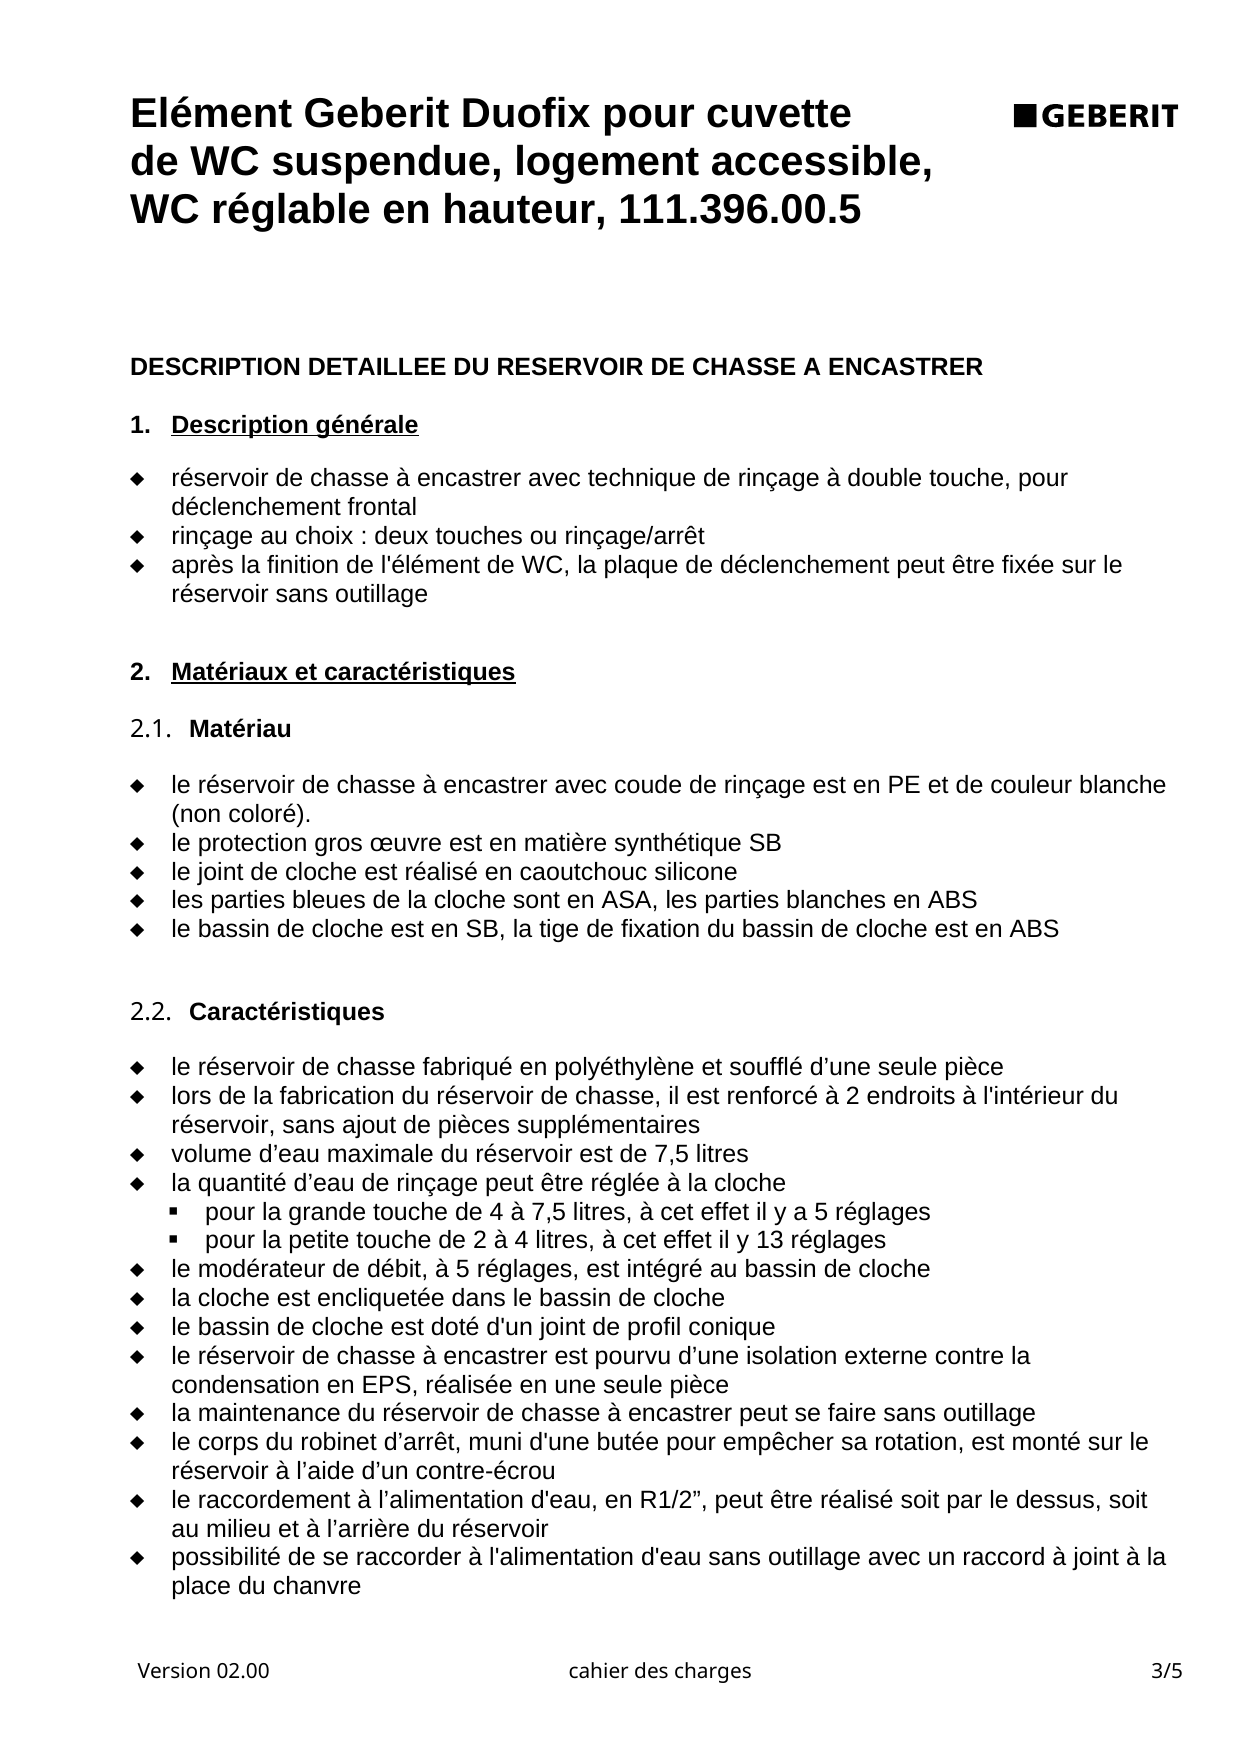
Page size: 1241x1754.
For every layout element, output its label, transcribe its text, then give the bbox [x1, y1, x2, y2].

text le bassin de cloche est en SB, la tige de fixation du bassin de cloche est en ABS [130, 914, 1175, 943]
text rinçage au choix : deux touches ou rinçage/arrêt [130, 521, 1175, 550]
text le raccordement à l’alimentation d'eau, en R1/2”, peut être réalisé soit par le dessus, soit au milieu et à l’arrière du réservoir [130, 1485, 1175, 1542]
text après la finition de l'élément de WC, la plaque de déclenchement peut être fixée sur le réservoir sans outillage [130, 550, 1175, 607]
text le réservoir de chasse à encastrer avec coude de rinçage est en PE et de couleur blanche (non coloré). [130, 770, 1175, 828]
text volume d’eau maximale du réservoir est de 7,5 litres [130, 1139, 1175, 1168]
text le réservoir de chasse fabriqué en polyéthylène et soufflé d’une seule pièce [130, 1052, 1175, 1081]
text la maintenance du réservoir de chasse à encastrer peut se faire sans outillage [130, 1398, 1175, 1427]
subtitle Caractéristiques [130, 993, 1175, 1027]
text le corps du robinet d’arrêt, muni d'une butée pour empêcher sa rotation, est monté sur le réservoir à l’aide d’un contre-écrou [130, 1427, 1175, 1485]
text les parties bleues de la cloche sont en ASA, les parties blanches en ABS [130, 886, 1175, 914]
text réservoir de chasse à encastrer avec technique de rinçage à double touche, pour déclenchement frontal [130, 463, 1175, 521]
text possibilité de se raccorder à l'alimentation d'eau sans outillage avec un raccord à joint à la place du chanvre [130, 1542, 1175, 1600]
subtitle Matériau [130, 711, 1175, 745]
text lors de la fabrication du réservoir de chasse, il est renforcé à 2 endroits à l'intérieur du réservoir, sans ajout de pièces supplémentaires [130, 1081, 1175, 1139]
subtitle Description générale [130, 409, 1175, 438]
text pour la petite touche de 2 à 4 litres, à cet effet il y 13 réglages [167, 1225, 1175, 1254]
text le protection gros œuvre est en matière synthétique SB [130, 828, 1175, 857]
text le bassin de cloche est doté d'un joint de profil conique [130, 1312, 1175, 1341]
text la quantité d’eau de rinçage peut être réglée à la cloche [130, 1168, 1175, 1196]
text la cloche est encliquetée dans le bassin de cloche [130, 1283, 1175, 1312]
text le joint de cloche est réalisé en caoutchouc silicone [130, 857, 1175, 886]
text pour la grande touche de 4 à 7,5 litres, à cet effet il y a 5 réglages [167, 1196, 1175, 1225]
subtitle Matériaux et caractéristiques [130, 657, 1175, 686]
text le modérateur de débit, à 5 réglages, est intégré au bassin de cloche [130, 1254, 1175, 1283]
text le réservoir de chasse à encastrer est pourvu d’une isolation externe contre la condensation en EPS, réalisée en une seule pièce [130, 1341, 1175, 1398]
picture [1013, 103, 1179, 128]
list DESCRIPTION DETAILLEE DU RESERVOIR DE CHASSE A ENCASTRER [130, 352, 1175, 381]
